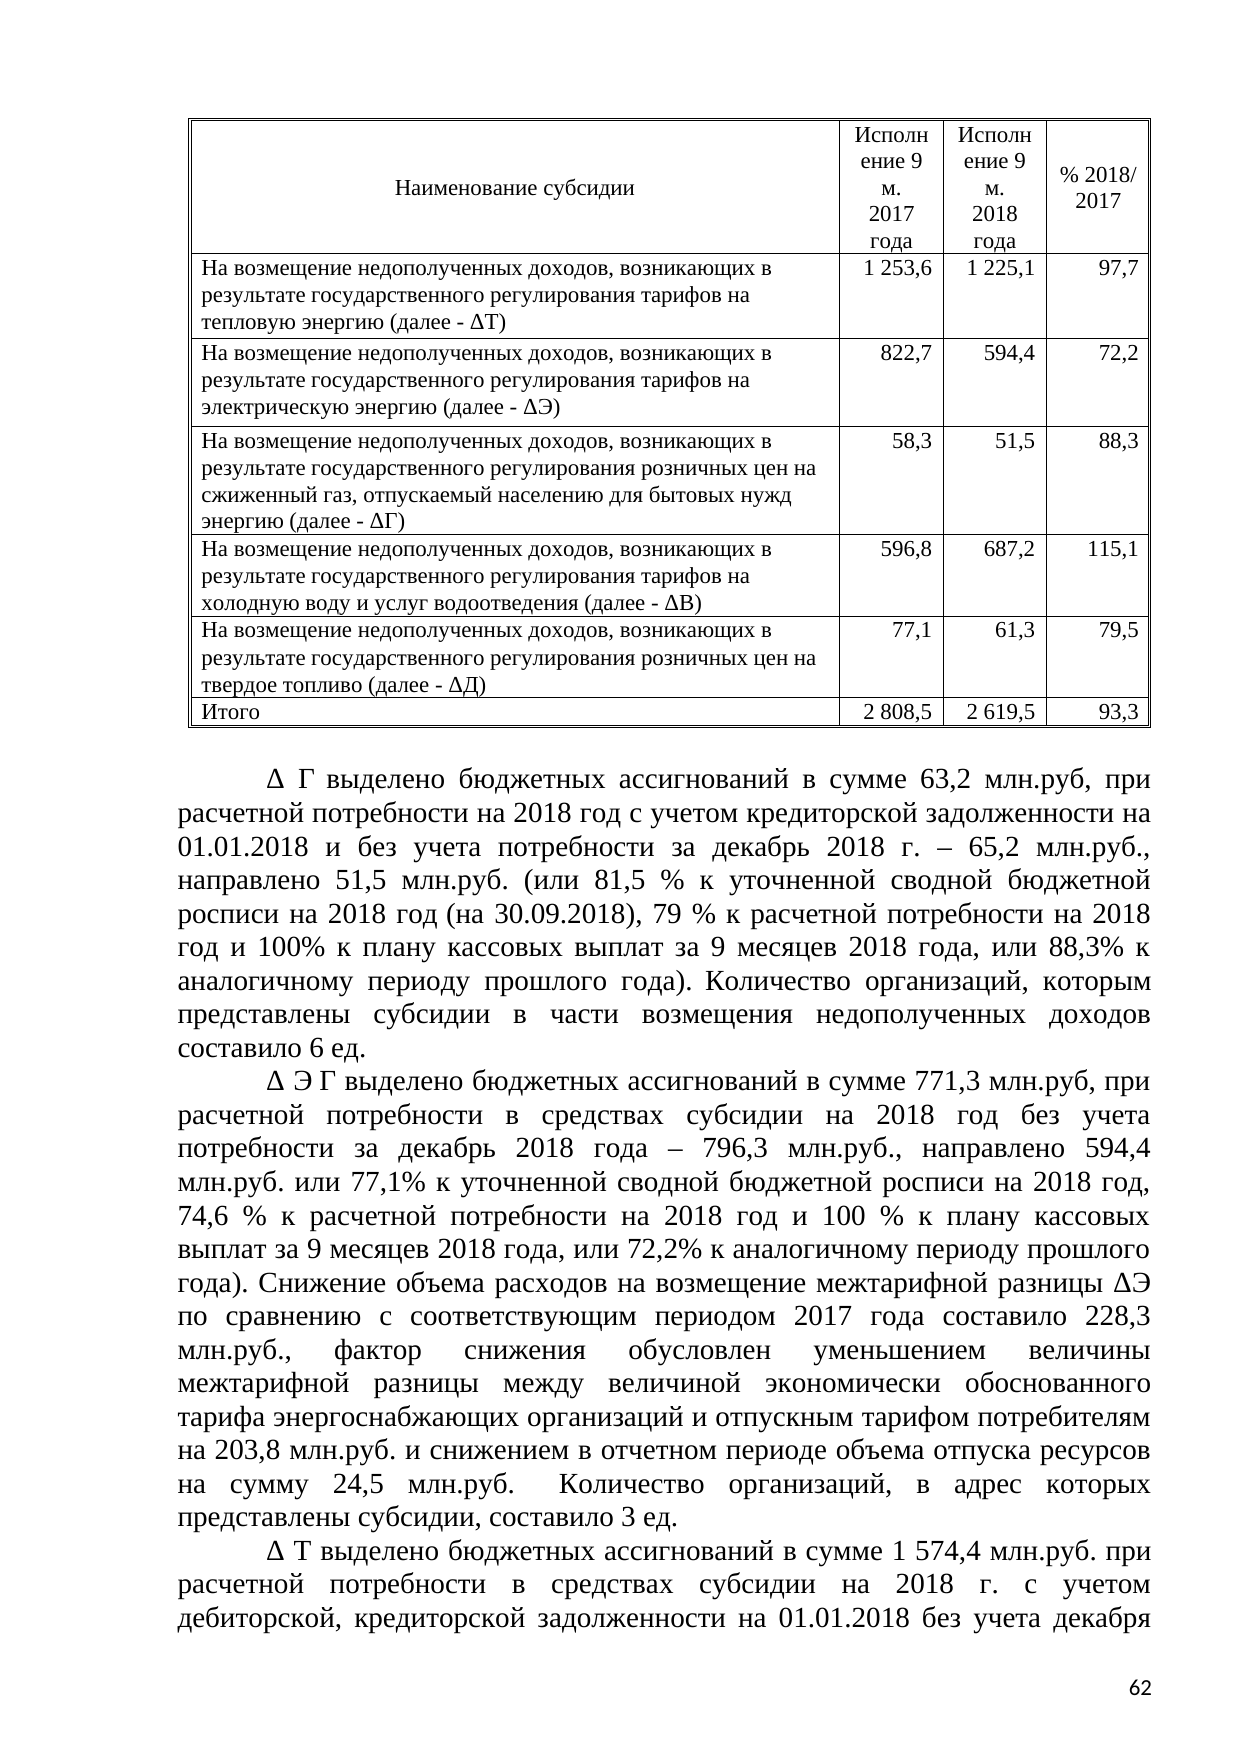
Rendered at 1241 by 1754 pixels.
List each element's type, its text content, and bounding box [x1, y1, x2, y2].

table_cell На возмещение недополученных доходов, возникающих в результате государственного регулирования розничных цен на сжиженный газ, отпускаемый населению для бытовых нужд энергию (далее - ΔГ) [192, 427, 839, 534]
table_cell 88,3 [1047, 427, 1148, 534]
table_header % 2018/ 2017 [1047, 121, 1148, 253]
table_cell На возмещение недополученных доходов, возникающих в результате государственного регулирования тарифов на холодную воду и услуг водоотведения (далее - ΔВ) [192, 535, 839, 616]
table_cell 2 808,5 [840, 698, 943, 725]
table_cell На возмещение недополученных доходов, возникающих в результате государственного регулирования тарифов на электрическую энергию (далее - ΔЭ) [192, 339, 839, 426]
table_cell 2 619,5 [944, 698, 1046, 725]
table_cell 596,8 [840, 535, 943, 616]
table_cell 594,4 [944, 339, 1046, 426]
text Δ Э Г выделено бюджетных ассигнований в сумме 771,3 млн.руб, при расчетной потребности в средствах субсидии на 2018 год без учета потребности за декабрь 2018 года – 796,3 млн.руб., направлено 594,4 млн.руб. или 77,1% к уточненной сводной бюджетной росписи на 2018 год, 74,6 % к расчетной потребности на 2018 год и 100 % к плану кассовых выплат за 9 месяцев 2018 года, или 72,2% к аналогичному периоду прошлого года). Снижение объема расходов на возмещение межтарифной разницы ΔЭ по сравнению с соответствующим периодом 2017 года составило 228,3 млн.руб., фактор снижения обусловлен уменьшением величины межтарифной разницы между величиной экономически обоснованного тарифа энергоснабжающих организаций и отпускным тарифом потребителям на 203,8 млн.руб. и снижением в отчетном периоде объема отпуска ресурсов на сумму 24,5 млн.руб. Количество организаций, в адрес которых представлены субсидии, составило 3 ед. [177, 1063, 1152, 1533]
table_cell 687,2 [944, 535, 1046, 616]
table_cell 1 225,1 [944, 254, 1046, 338]
table_cell На возмещение недополученных доходов, возникающих в результате государственного регулирования тарифов на тепловую энергию (далее - ΔТ) [192, 254, 839, 338]
table_cell 822,7 [840, 339, 943, 426]
table_cell Итого [192, 698, 839, 725]
table_cell 72,2 [1047, 339, 1148, 426]
table_cell 79,5 [1047, 617, 1148, 697]
table_cell 51,5 [944, 427, 1046, 534]
table_cell 61,3 [944, 617, 1046, 697]
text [177, 1533, 1152, 1634]
table_cell 77,1 [840, 617, 943, 697]
table_cell 115,1 [1047, 535, 1148, 616]
text Δ Г выделено бюджетных ассигнований в сумме 63,2 млн.руб, при расчетной потребности на 2018 год с учетом кредиторской задолженности на 01.01.2018 и без учета потребности за декабрь 2018 г. – 65,2 млн.руб., направлено 51,5 млн.руб. (или 81,5 % к уточненной сводной бюджетной росписи на 2018 год (на 30.09.2018), 79 % к расчетной потребности на 2018 год и 100% к плану кассовых выплат за 9 месяцев 2018 года, или 88,3% к аналогичному периоду прошлого года). Количество организаций, которым представлены субсидии в части возмещения недополученных доходов составило 6 ед. [177, 762, 1152, 1063]
table_header Наименование субсидии [192, 121, 839, 253]
table_cell На возмещение недополученных доходов, возникающих в результате государственного регулирования розничных цен на твердое топливо (далее - ΔД) [192, 617, 839, 697]
table_cell 58,3 [840, 427, 943, 534]
table_header Исполнение 9 м. 2017 года [840, 121, 943, 253]
table_header Исполнение 9 м. 2018 года [944, 121, 1046, 253]
table_cell 93,3 [1047, 698, 1148, 725]
table_cell 1 253,6 [840, 254, 943, 338]
table_cell 97,7 [1047, 254, 1148, 338]
